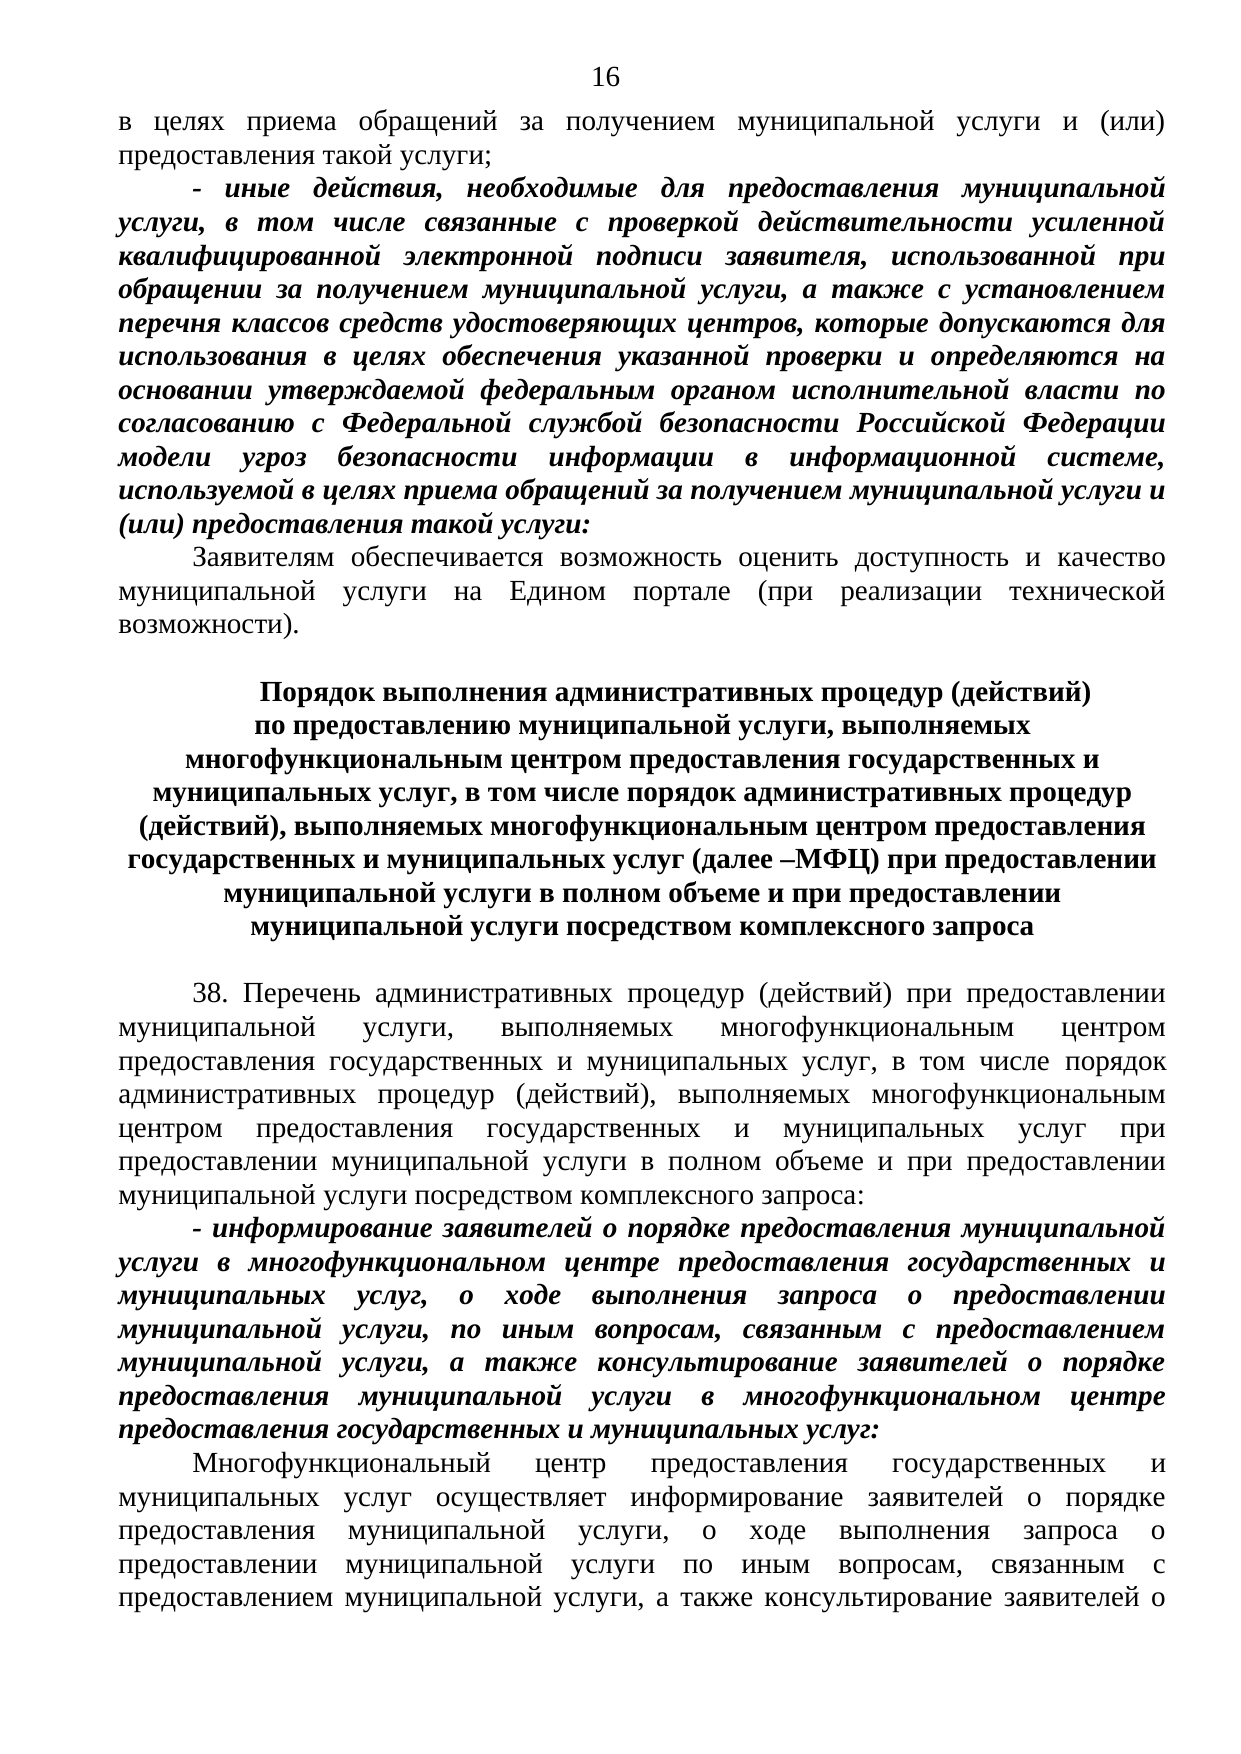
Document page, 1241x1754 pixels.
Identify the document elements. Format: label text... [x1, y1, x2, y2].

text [118, 103, 1167, 171]
text - иные действия, необходимые для предоставления муниципальной услуги, в том числе связанные с проверкой действительности усиленной квалифицированной электронной подписи заявителя, использованной при обращении за получением муниципальной услуги, а также с установлением перечня классов средств удостоверяющих центров, которые допускаются для использования в целях обеспечения указанной проверки и определяются на основании утверждаемой федеральным органом исполнительной власти по согласованию с Федеральной службой безопасности Российской Федерации модели угроз безопасности информации в информационной системе, используемой в целях приема обращений за получением муниципальной услуги и (или) предоставления такой услуги: [118, 171, 1167, 539]
text Заявителям обеспечивается возможность оценить доступность и качество муниципальной услуги на Едином портале (при реализации технической возможности). [118, 539, 1167, 640]
text Порядок выполнения административных процедур (действий) по предоставлению муниципальной услуги, выполняемых многофункциональным центром предоставления государственных и муниципальных услуг, в том числе порядок административных процедур (действий), выполняемых многофункциональным центром предоставления государственных и муниципальных услуг (далее –МФЦ) при предоставлении муниципальной услуги в полном объеме и при предоставлении муниципальной услуги посредством комплексного запроса [118, 674, 1167, 942]
text 38. Перечень административных процедур (действий) при предоставлении муниципальной услуги, выполняемых многофункциональным центром предоставления государственных и муниципальных услуг, в том числе порядок административных процедур (действий), выполняемых многофункциональным центром предоставления государственных и муниципальных услуг при предоставлении муниципальной услуги в полном объеме и при предоставлении муниципальной услуги посредством комплексного запроса: [118, 976, 1167, 1210]
text - информирование заявителей о порядке предоставления муниципальной услуги в многофункциональном центре предоставления государственных и муниципальных услуг, о ходе выполнения запроса о предоставлении муниципальной услуги, по иным вопросам, связанным с предоставлением муниципальной услуги, а также консультирование заявителей о порядке предоставления муниципальной услуги в многофункциональном центре предоставления государственных и муниципальных услуг: [118, 1210, 1167, 1445]
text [118, 1445, 1167, 1613]
